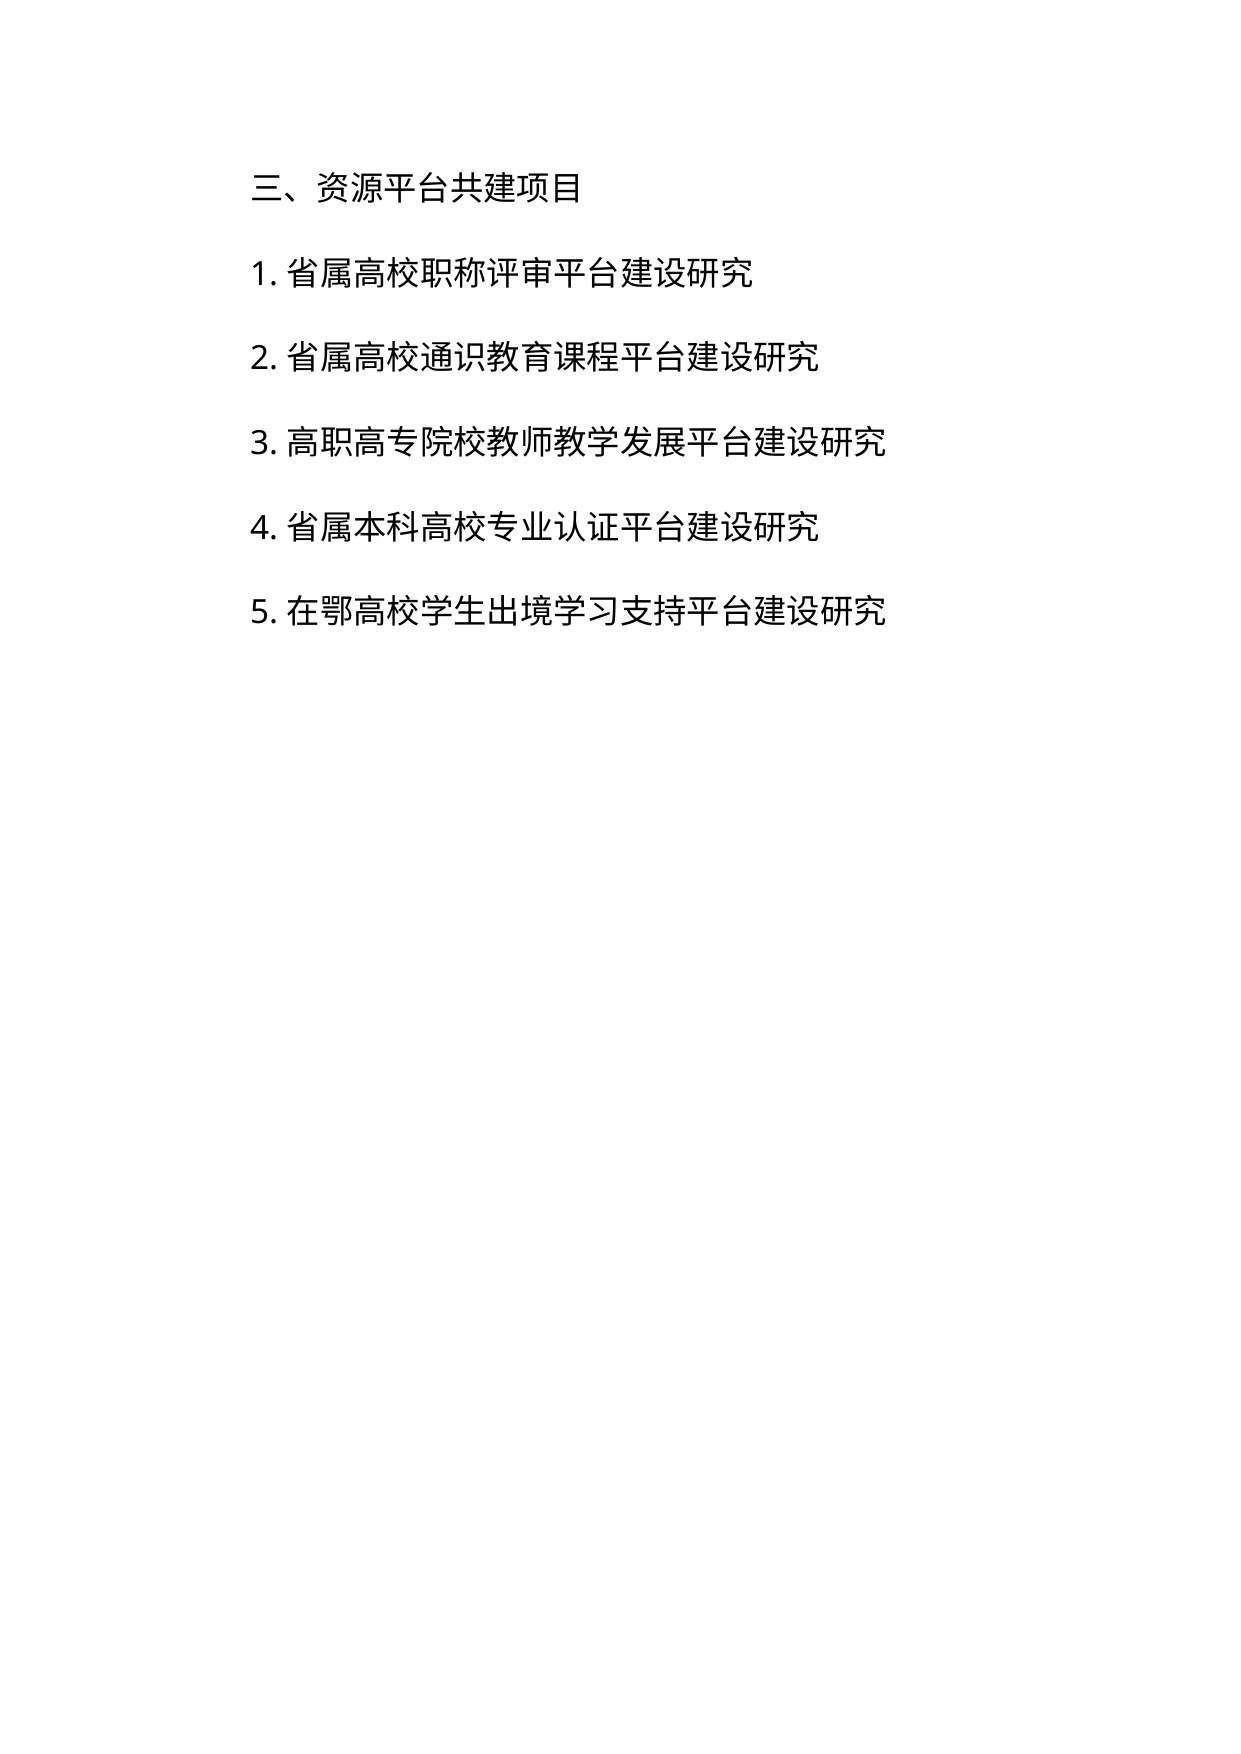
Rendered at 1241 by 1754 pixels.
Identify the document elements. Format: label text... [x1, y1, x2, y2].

text 4. 省属本科高校专业认证平台建设研究 [187, 500, 1053, 549]
text 5. 在鄂高校学生出境学习支持平台建设研究 [187, 585, 1053, 633]
text 1. 省属高校职称评审平台建设研究 [187, 246, 1053, 295]
text 3. 高职高专院校教师教学发展平台建设研究 [187, 416, 1053, 464]
text 三、资源平台共建项目 [187, 162, 1053, 210]
text 2. 省属高校通识教育课程平台建设研究 [187, 331, 1053, 379]
